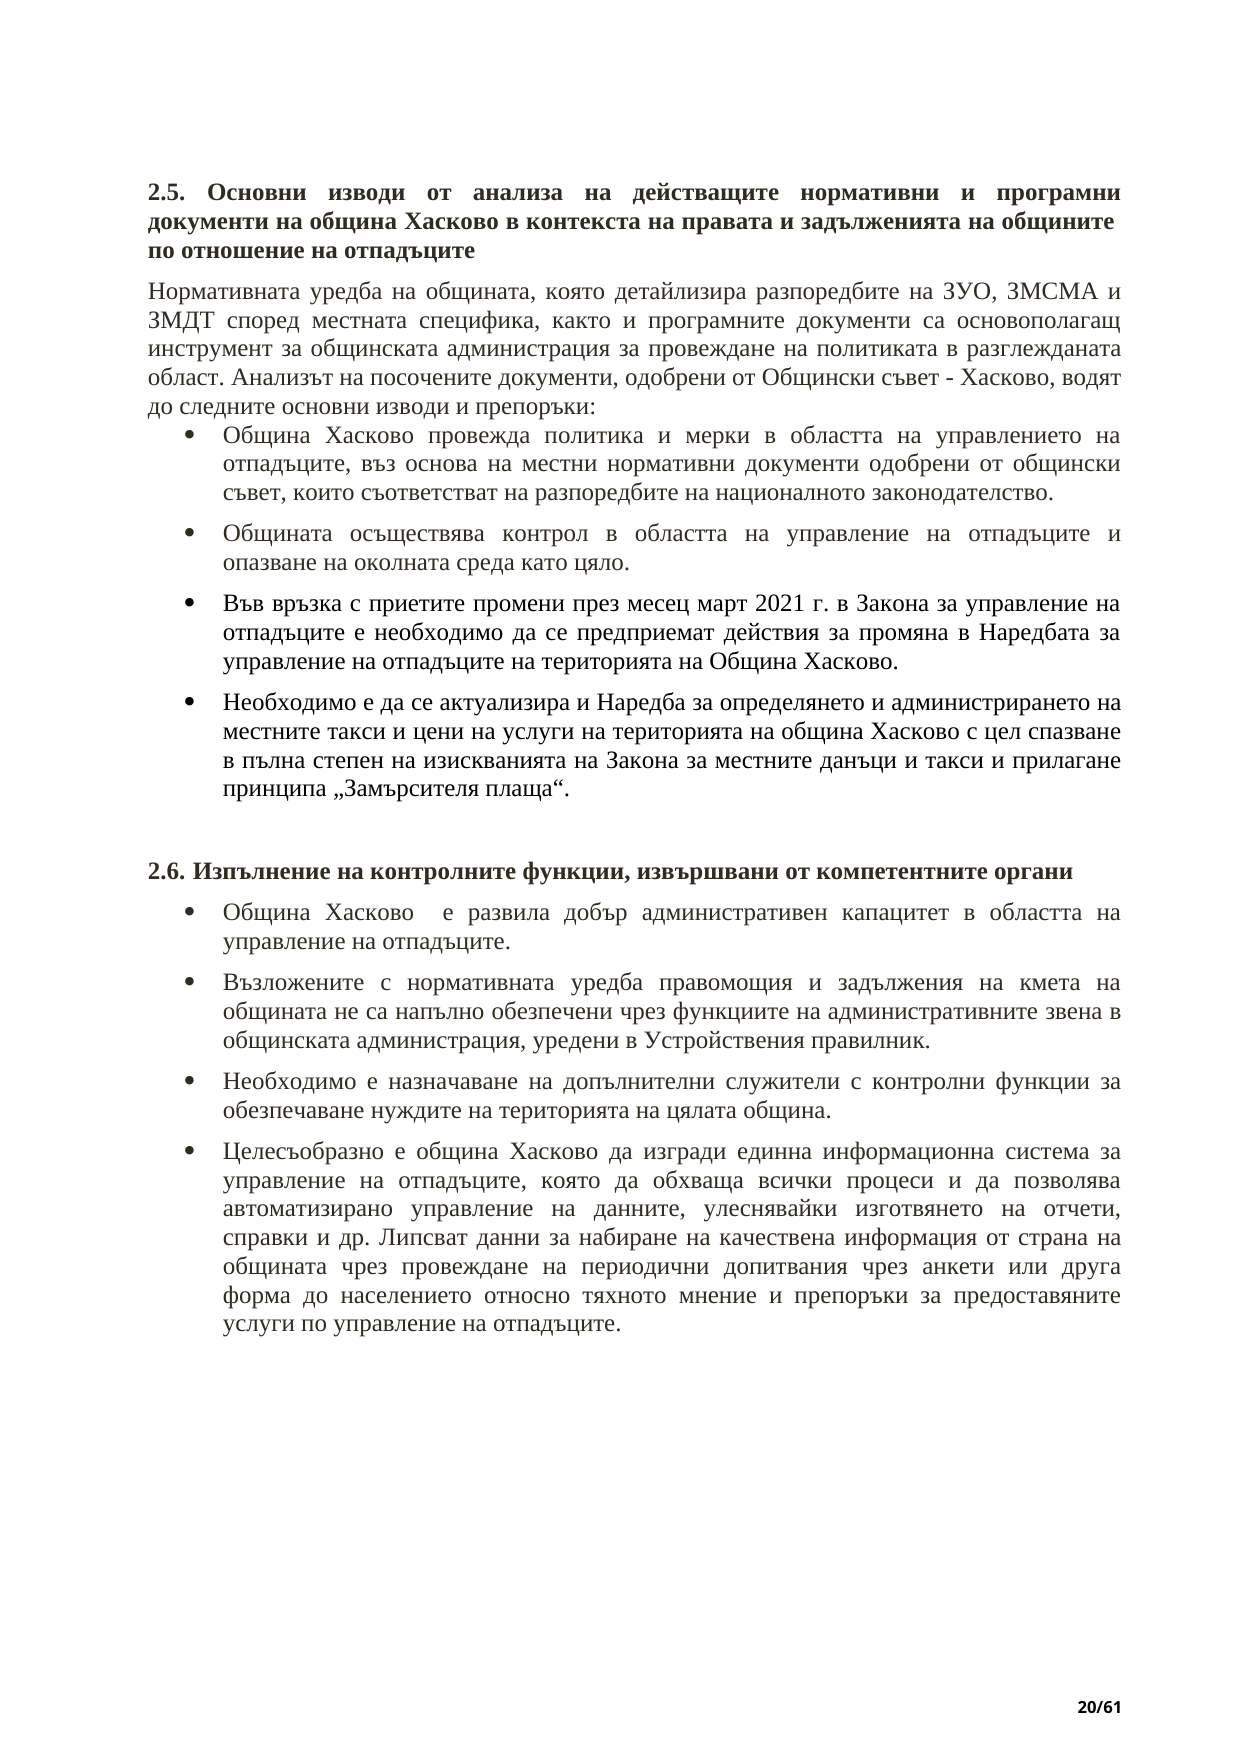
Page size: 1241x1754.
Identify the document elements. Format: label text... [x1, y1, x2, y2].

list Общината осъществява контрол в областта на управление на отпадъците и опазване на околната среда като цяло. [185, 518, 1122, 576]
list Възложените с нормативната уредба правомощия и задължения на кмета на общината не са напълно обезпечени чрез функциите на административните звена в общинската администрация, уредени в Устройствения правилник. [185, 967, 1122, 1053]
text Нормативната уредба на общината, която детайлизира разпоредбите на ЗУО, ЗМСМА и ЗМДТ според местната специфика, както и програмните документи са основополагащ инструмент за общинската администрация за провеждане на политиката в разглежданата област. Анализът на посочените документи, одобрени от Общински съвет - Хасково, водят до следните основни изводи и препоръки: [148, 276, 1122, 420]
list Основни изводи от анализа на действащите нормативни и програмни документи на община Хасково в контекста на правата и задълженията на общините по отношение на отпадъците [148, 177, 1122, 263]
list Необходимо е назначаване на допълнителни служители с контролни функции за обезпечаване нуждите на територията на цялата община. [185, 1066, 1122, 1123]
list Във връзка с приетите промени през месец март 2021 г. в Закона за управление на отпадъците е необходимо да се предприемат действия за промяна в Наредбата за управление на отпадъците на територията на Община Хасково. [185, 588, 1122, 675]
list Община Хасково провежда политика и мерки в областта на управлението на отпадъците, въз основа на местни нормативни документи одобрени от общински съвет, които съответстват на разпоредбите на националното законодателство. [185, 420, 1122, 506]
list Необходимо е да се актуализира и Наредба за определянето и администрирането на местните такси и цени на услуги на територията на община Хасково с цел спазване в пълна степен на изискванията на Закона за местните данъци и такси и прилагане принципа „Замърсителя плаща“. [185, 687, 1122, 802]
list Изпълнение на контролните функции, извършвани от компетентните органи [148, 856, 1122, 885]
list Целесъобразно е община Хасково да изгради единна информационна система за управление на отпадъците, която да обхваща всички процеси и да позволява автоматизирано управление на данните, улеснявайки изготвянето на отчети, справки и др. Липсват данни за набиране на качествена информация от страна на общината чрез провеждане на периодични допитвания чрез анкети или друга форма до населението относно тяхното мнение и препоръки за предоставяните услуги по управление на отпадъците. [185, 1136, 1122, 1337]
list Община Хасково е развила добър административен капацитет в областта на управление на отпадъците. [185, 897, 1122, 955]
